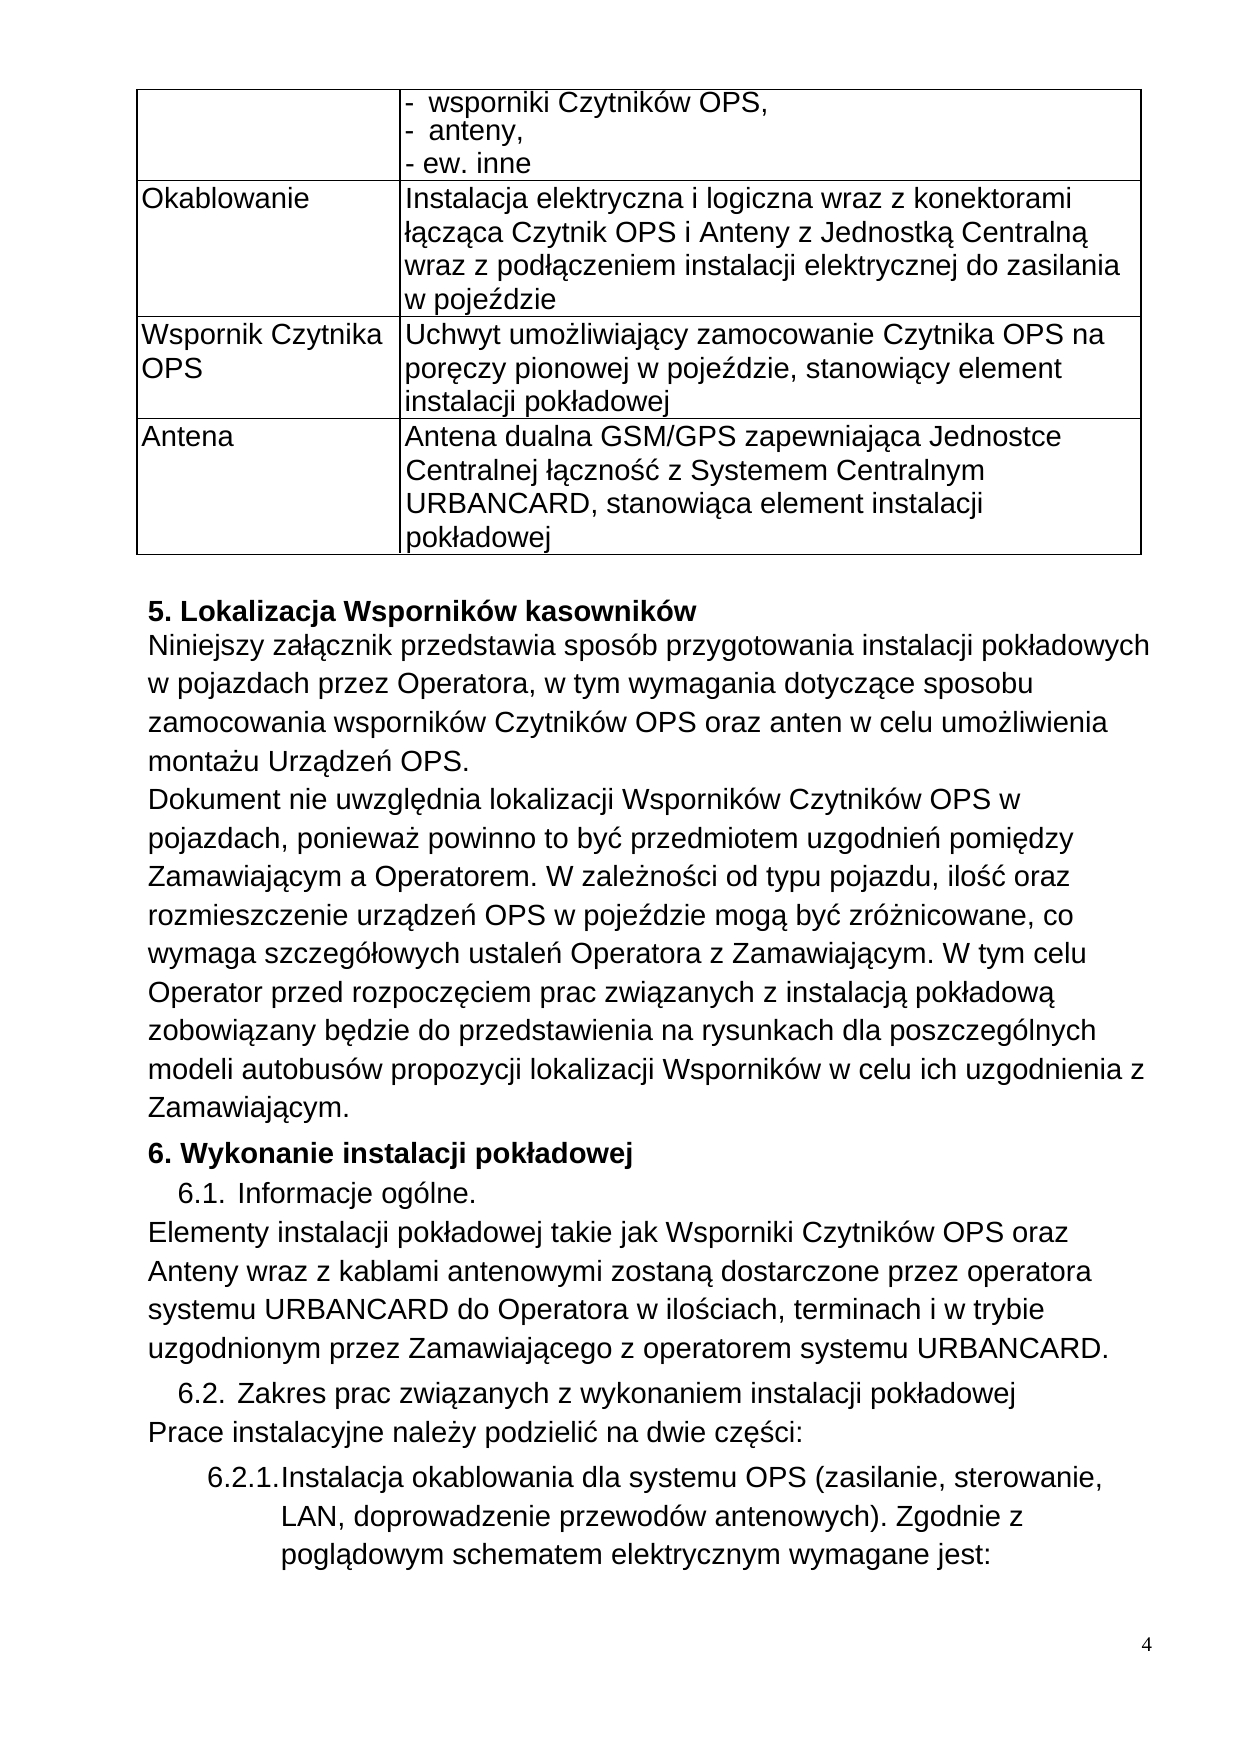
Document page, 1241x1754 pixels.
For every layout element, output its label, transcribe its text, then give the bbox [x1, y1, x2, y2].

table_cell Wspornik Czytnika OPS [138, 317, 399, 418]
list Informacje ogólne. [177, 1177, 1152, 1210]
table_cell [401, 90, 1140, 180]
text Prace instalacyjne należy podzielić na dwie części: [148, 1415, 1152, 1448]
text Niniejszy załącznik przedstawia sposób przygotowania instalacji pokładowych w pojazdach przez Operatora, w tym wymagania dotyczące sposobu zamocowania wsporników Czytników OPS oraz anten w celu umożliwienia montażu Urządzeń OPS. [148, 628, 1152, 777]
list Zakres prac związanych z wykonaniem instalacji pokładowej [177, 1376, 1152, 1410]
table_cell Antena [138, 419, 399, 553]
table_cell Antena dualna GSM/GPS zapewniająca Jednostce Centralnej łączność z Systemem Centralnym URBANCARD, stanowiąca element instalacji pokładowej [401, 419, 1140, 553]
text 6. Wykonanie instalacji pokładowej [148, 1136, 1152, 1169]
text Dokument nie uwzględnia lokalizacji Wsporników Czytników OPS w pojazdach, ponieważ powinno to być przedmiotem uzgodnień pomiędzy Zamawiającym a Operatorem. W zależności od typu pojazdu, ilość oraz rozmieszczenie urządzeń OPS w pojeździe mogą być zróżnicowane, co wymaga szczegółowych ustaleń Operatora z Zamawiającym. W tym celu Operator przed rozpoczęciem prac związanych z instalacją pokładową zobowiązany będzie do przedstawienia na rysunkach dla poszczególnych modeli autobusów propozycji lokalizacji Wsporników w celu ich uzgodnienia z Zamawiającym. [148, 782, 1152, 1124]
table_cell Uchwyt umożliwiający zamocowanie Czytnika OPS na poręczy pionowej w pojeździe, stanowiący element instalacji pokładowej [401, 317, 1140, 418]
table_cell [138, 90, 399, 180]
list Instalacja okablowania dla systemu OPS (zasilanie, sterowanie, LAN, doprowadzenie przewodów antenowych). Zgodnie z poglądowym schematem elektrycznym wymagane jest: [207, 1460, 1152, 1571]
text Elementy instalacji pokładowej takie jak Wsporniki Czytników OPS oraz Anteny wraz z kablami antenowymi zostaną dostarczone przez operatora systemu URBANCARD do Operatora w ilościach, terminach i w trybie uzgodnionym przez Zamawiającego z operatorem systemu URBANCARD. [148, 1215, 1152, 1364]
text 5. Lokalizacja Wsporników kasowników [148, 594, 1136, 628]
table_cell Okablowanie [138, 181, 399, 316]
table_cell Instalacja elektryczna i logiczna wraz z konektorami łącząca Czytnik OPS i Anteny z Jednostką Centralną wraz z podłączeniem instalacji elektrycznej do zasilania w pojeździe [401, 181, 1140, 316]
